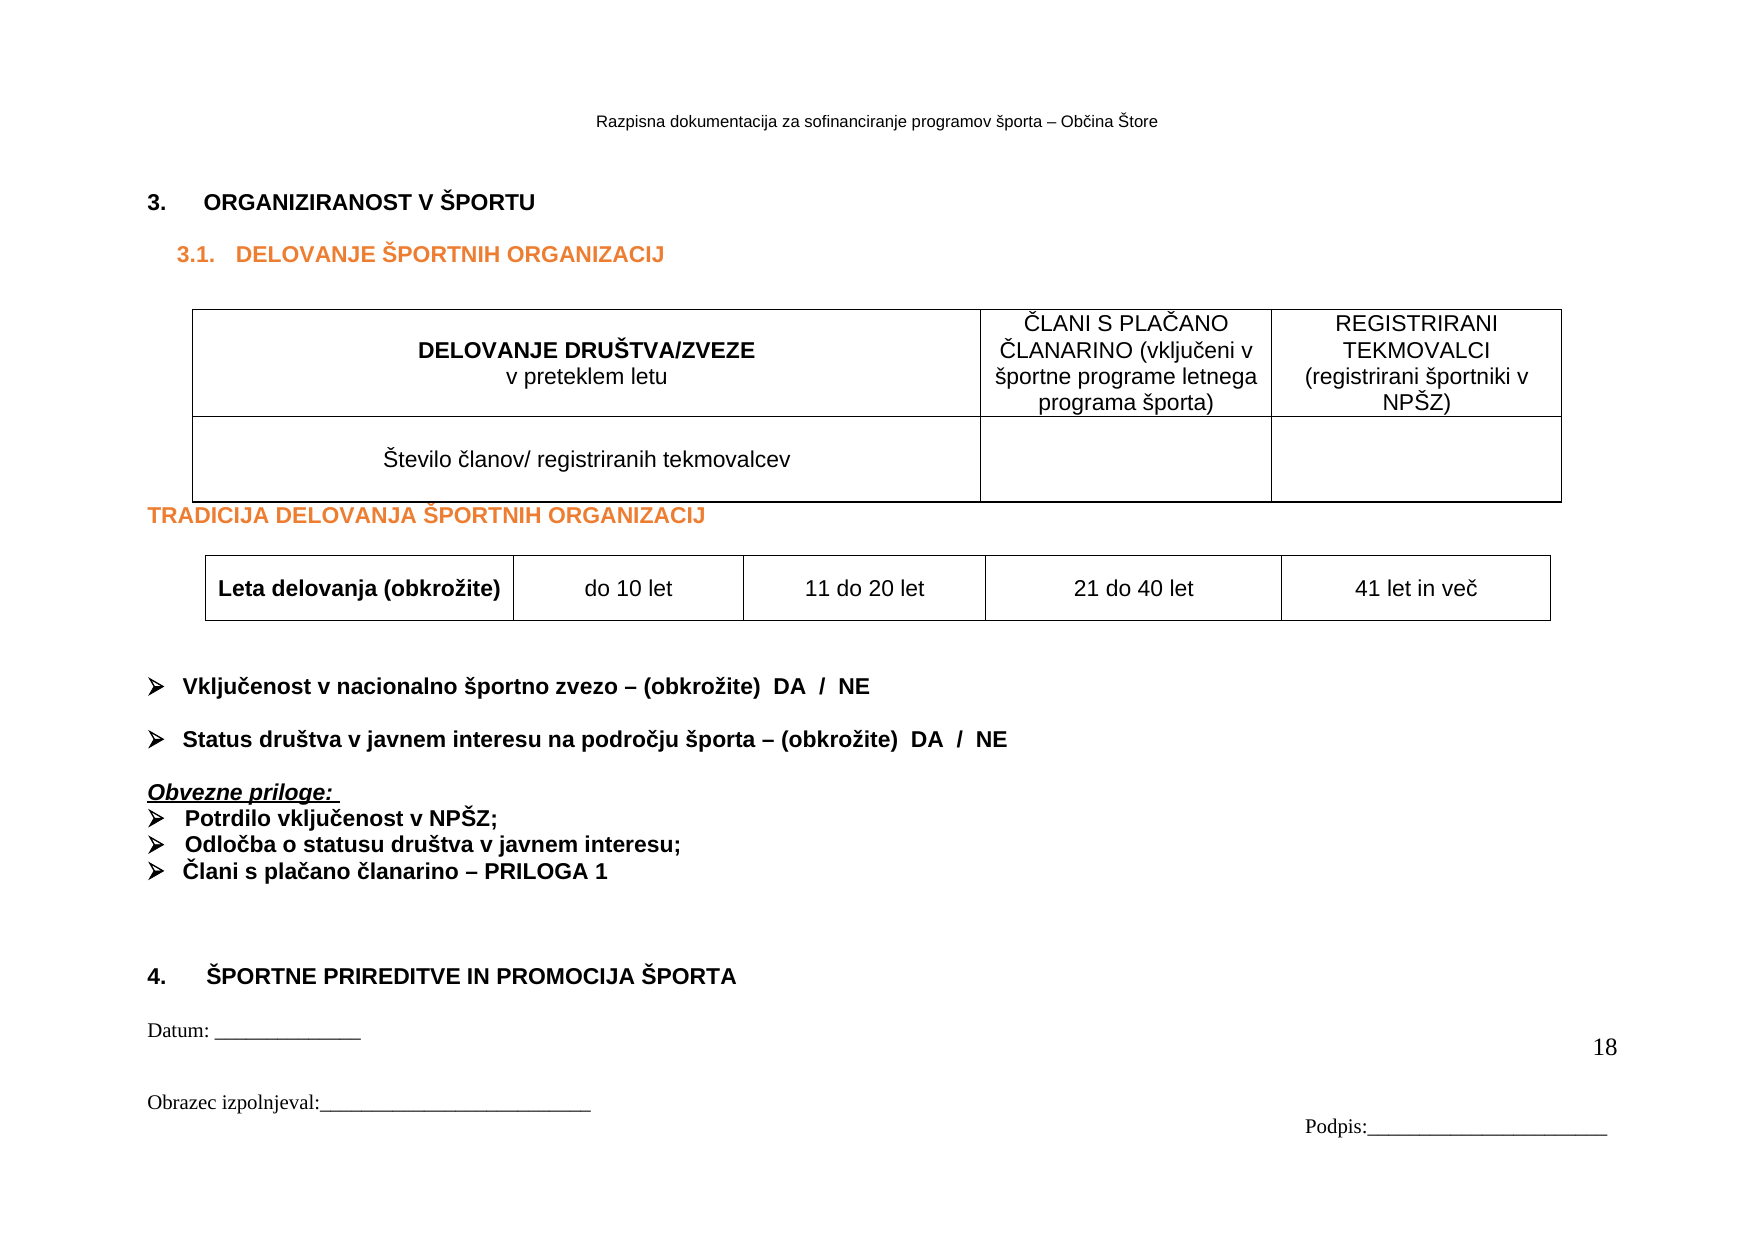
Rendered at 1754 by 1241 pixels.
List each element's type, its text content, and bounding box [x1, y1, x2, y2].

list ŠPORTNE PRIREDITVE IN PROMOCIJA ŠPORTA [147, 963, 1607, 989]
list Člani s plačano članarino – PRILOGA 1 [147, 858, 1607, 884]
list ORGANIZIRANOST V ŠPORTU [147, 188, 1607, 215]
table_header REGISTRIRANI TEKMOVALCI (registrirani športniki v NPŠZ) [1272, 310, 1561, 416]
list Potrdilo vključenost v NPŠZ; [147, 805, 1607, 831]
table_header ČLANI S PLAČANO ČLANARINO (vključeni v športne programe letnega programa športa) [981, 310, 1271, 416]
table_header do 10 let [514, 556, 743, 619]
table_cell Število članov/ registriranih tekmovalcev [193, 417, 980, 501]
table_header 41 let in več [1282, 556, 1550, 619]
table_cell [981, 417, 1271, 501]
table_header 11 do 20 let [744, 556, 985, 619]
list Status društva v javnem interesu na področju športa – (obkrožite) DA / NE [147, 726, 1607, 752]
text Obvezne priloge: [147, 779, 1607, 805]
list DELOVANJE ŠPORTNIH ORGANIZACIJ [177, 241, 1607, 268]
list Vključenost v nacionalno športno zvezo – (obkrožite) DA / NE [147, 673, 1607, 699]
list Odločba o statusu društva v javnem interesu; [147, 831, 1607, 858]
table_header 21 do 40 let [986, 556, 1281, 619]
table_header Leta delovanja (obkrožite) [206, 556, 513, 619]
text TRADICIJA DELOVANJA ŠPORTNIH ORGANIZACIJ [147, 320, 1607, 529]
table_cell [1272, 417, 1561, 501]
table_header DELOVANJE DRUŠTVA/ZVEZE v preteklem letu [193, 310, 980, 416]
